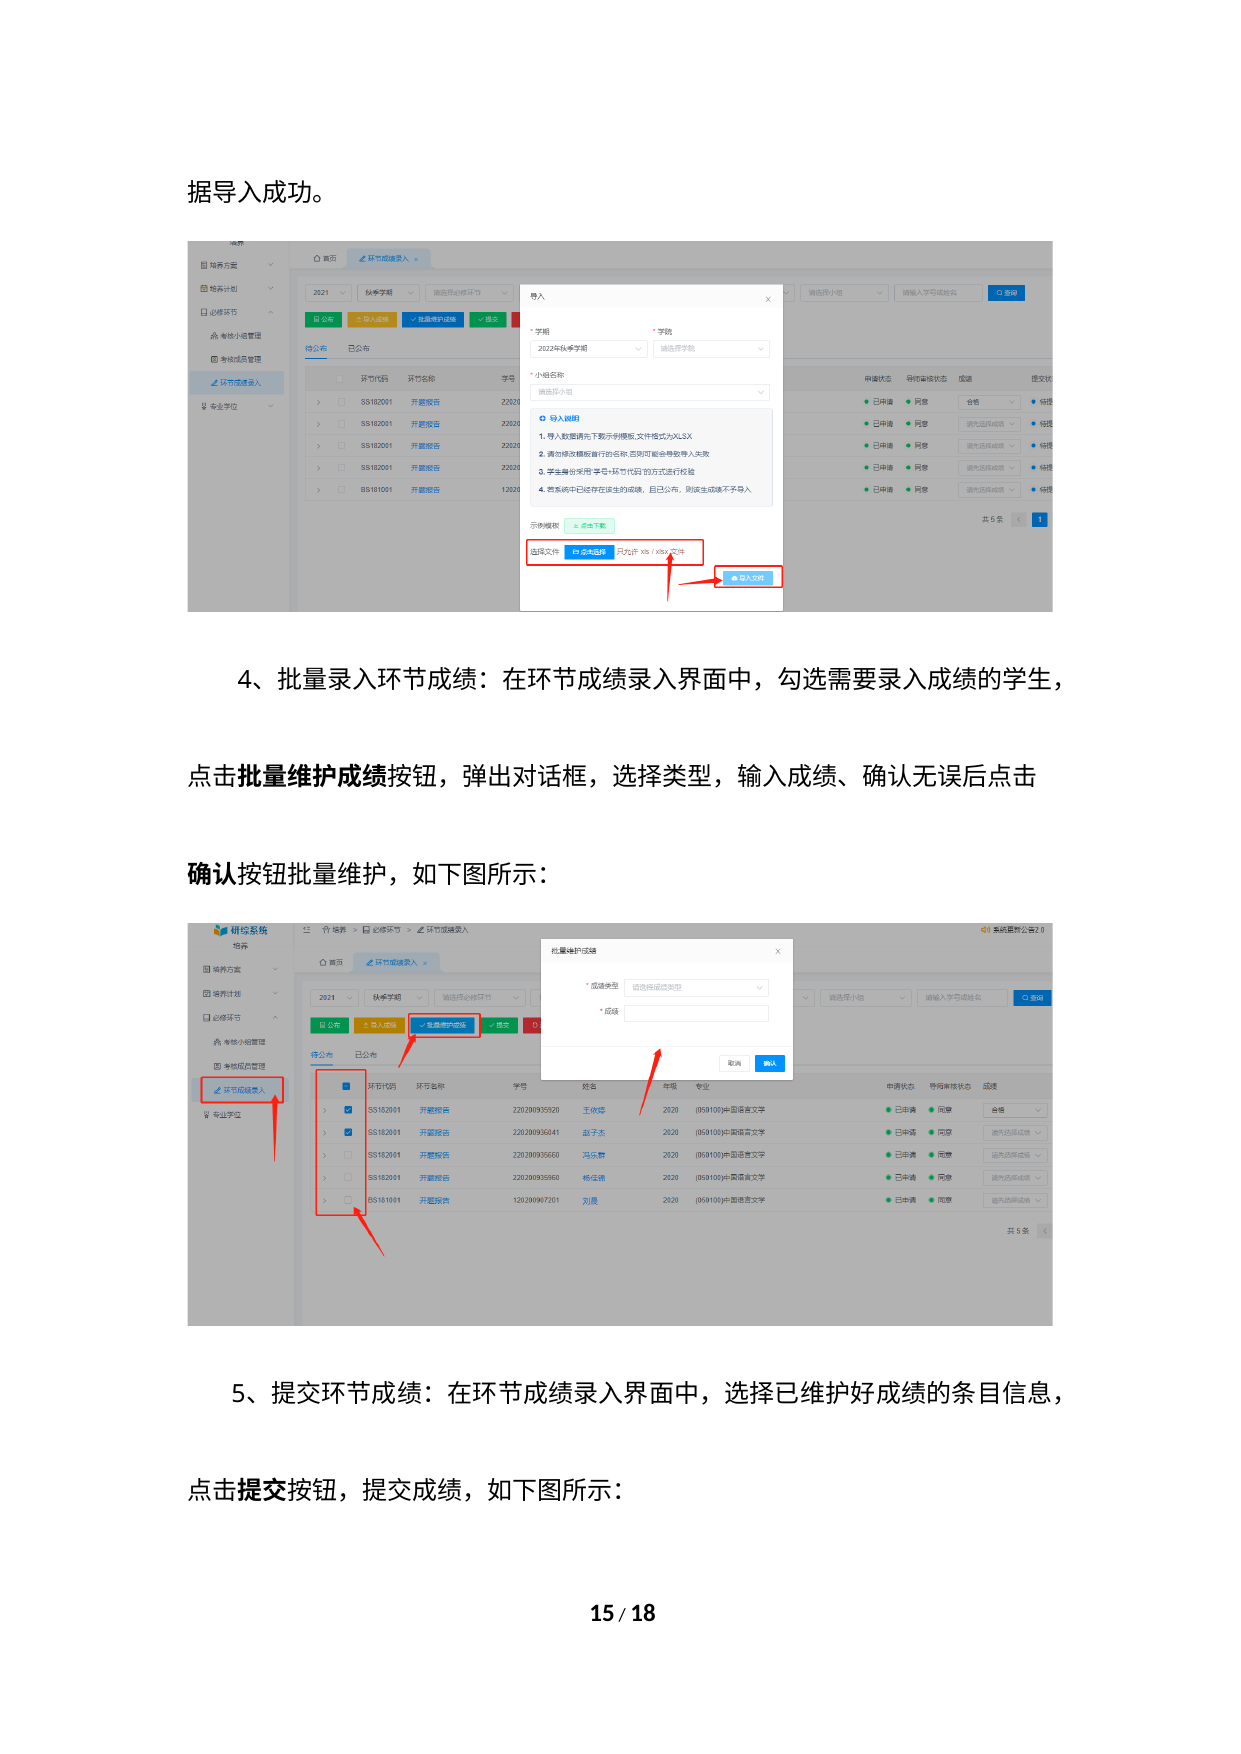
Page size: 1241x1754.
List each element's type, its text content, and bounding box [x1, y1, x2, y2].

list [187, 158, 1053, 223]
list 5、提交环节成绩：在环节成绩录入界面中，选择已维护好成绩的条目信息，点击提交按钮，提交成绩，如下图所示： [187, 1359, 1053, 1521]
picture [187, 923, 1053, 1326]
picture [187, 241, 1053, 612]
list 4、批量录入环节成绩：在环节成绩录入界面中，勾选需要录入成绩的学生，点击批量维护成绩按钮，弹出对话框，选择类型，输入成绩、确认无误后点击确认按钮批量维护，如下图所示： [187, 645, 1053, 905]
